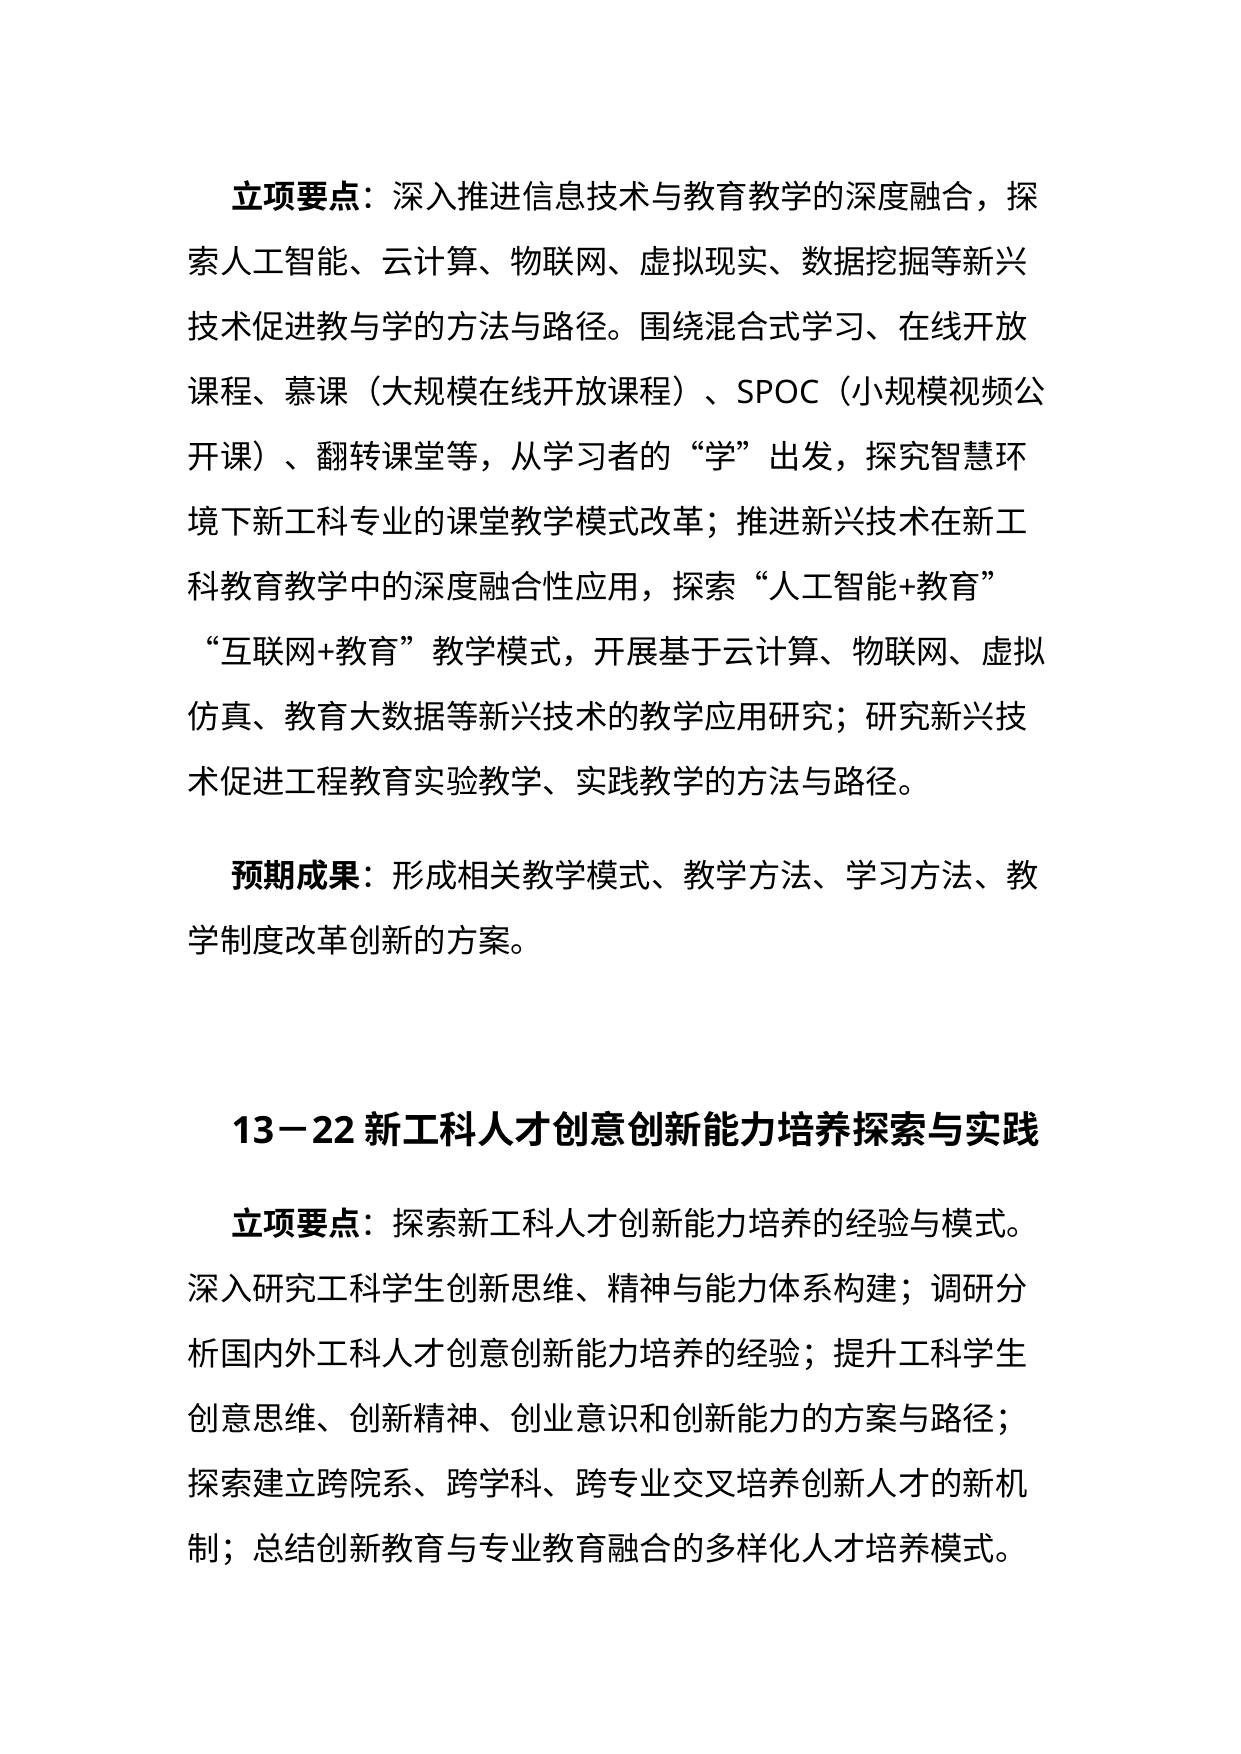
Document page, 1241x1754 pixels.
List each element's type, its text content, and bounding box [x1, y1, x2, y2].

text 立项要点：探索新工科人才创新能力培养的经验与模式。深入研究工科学生创新思维、精神与能力体系构建；调研分析国内外工科人才创意创新能力培养的经验；提升工科学生创意思维、创新精神、创业意识和创新能力的方案与路径；探索建立跨院系、跨学科、跨专业交叉培养创新人才的新机制；总结创新教育与专业教育融合的多样化人才培养模式。 [187, 1189, 1053, 1579]
text 立项要点：深入推进信息技术与教育教学的深度融合，探索人工智能、云计算、物联网、虚拟现实、数据挖掘等新兴技术促进教与学的方法与路径。围绕混合式学习、在线开放课程、慕课（大规模在线开放课程）、SPOC（小规模视频公开课）、翻转课堂等，从学习者的“学”出发，探究智慧环境下新工科专业的课堂教学模式改革；推进新兴技术在新工科教育教学中的深度融合性应用，探索“人工智能+教育”“互联网+教育”教学模式，开展基于云计算、物联网、虚拟仿真、教育大数据等新兴技术的教学应用研究；研究新兴技术促进工程教育实验教学、实践教学的方法与路径。 [187, 162, 1053, 812]
subtitle 13－22 新工科人才创意创新能力培养探索与实践 [187, 1094, 1053, 1159]
text 预期成果：形成相关教学模式、教学方法、学习方法、教学制度改革创新的方案。 [187, 841, 1053, 971]
